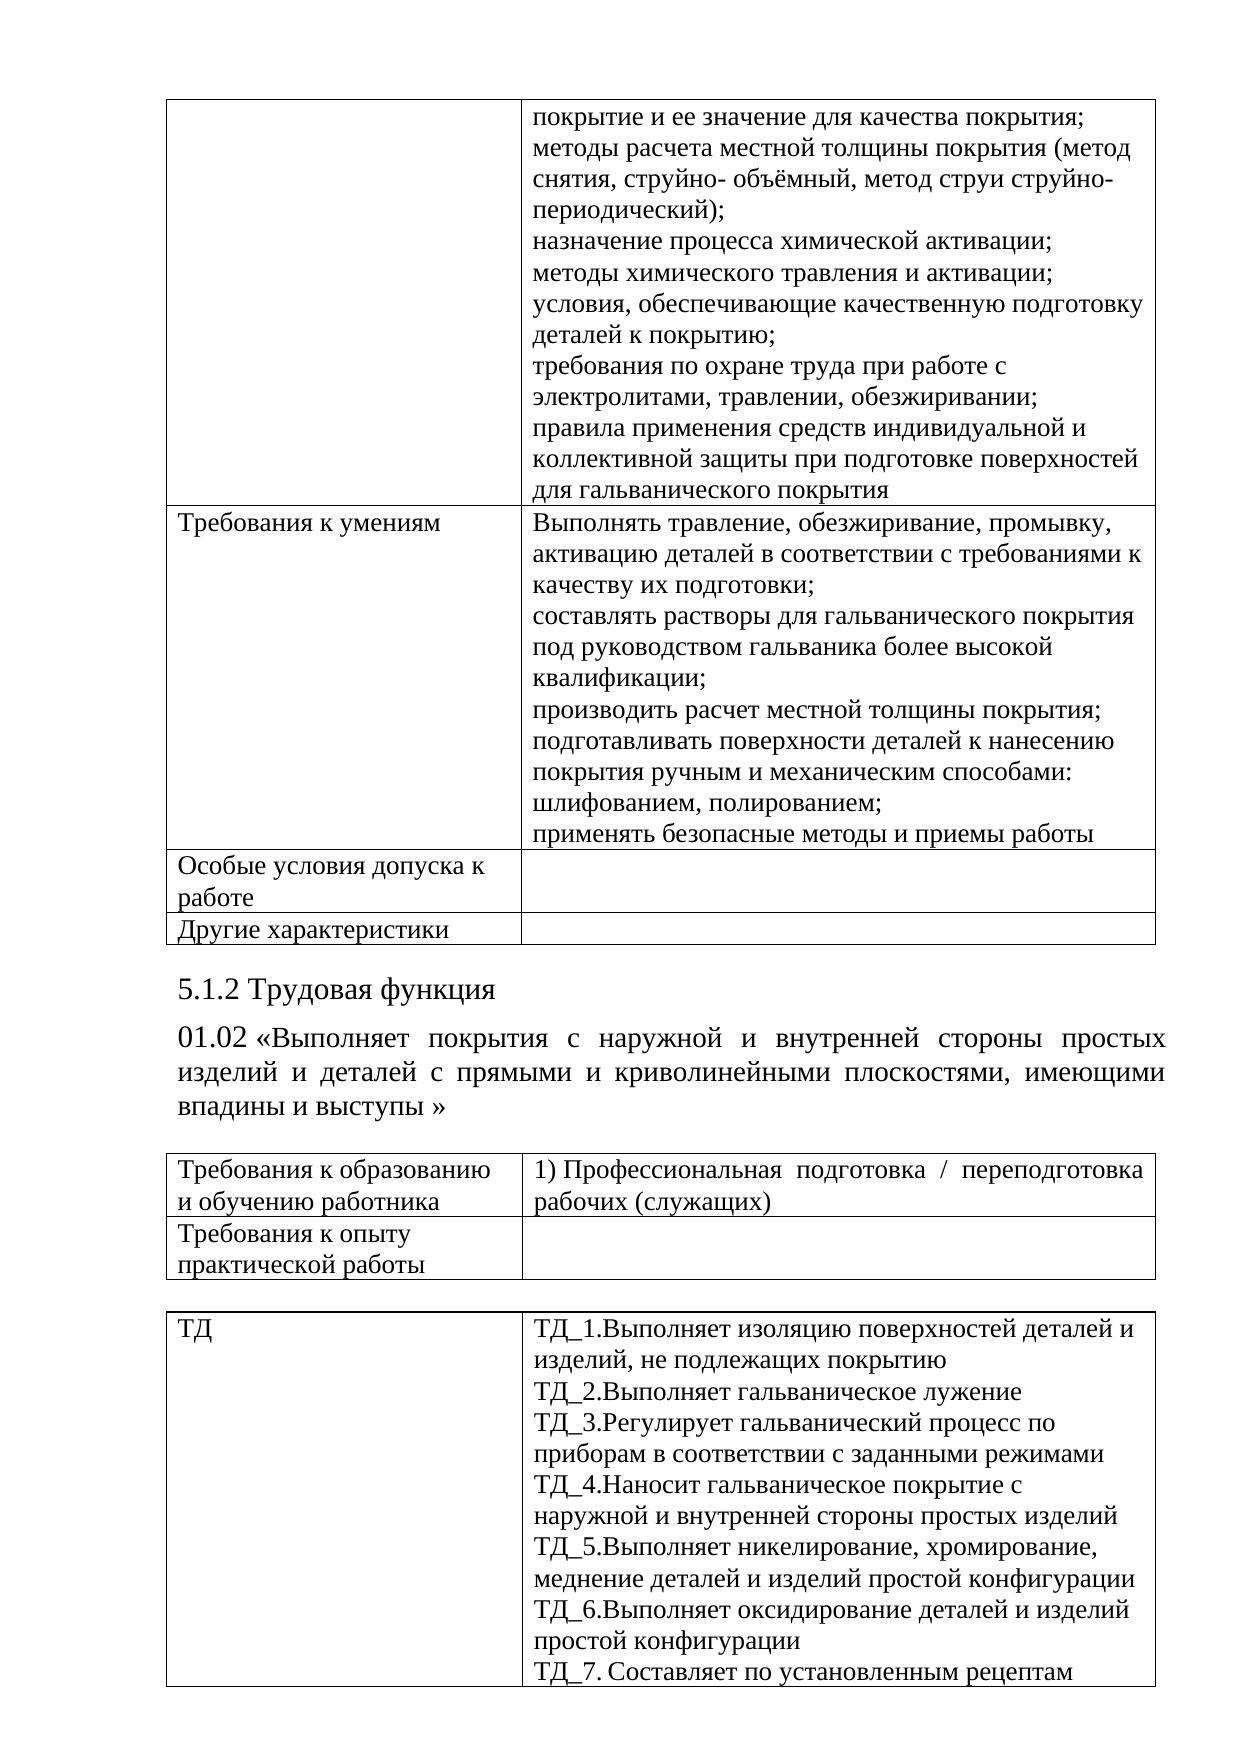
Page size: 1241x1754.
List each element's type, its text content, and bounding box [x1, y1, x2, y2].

text 5.1.2 Трудовая функция [177, 970, 1166, 1006]
table_cell [522, 850, 1155, 912]
table_header 1) Профессиональная подготовка / переподготовка рабочих (служащих) [523, 1154, 1155, 1216]
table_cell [522, 100, 1155, 505]
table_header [523, 1313, 1155, 1686]
table_header Требования к образованию и обучению работника [167, 1154, 522, 1216]
table_cell [522, 913, 1155, 944]
table_cell Особые условия допуска к работе [167, 850, 521, 912]
table_cell Требования к опыту практической работы [167, 1217, 522, 1279]
table_cell Требования к умениям [167, 506, 521, 848]
text 01.02 «Выполняет покрытия с наружной и внутренней стороны простых изделий и деталей с прямыми и криволинейными плоскостями, имеющими впадины и выступы » [432, 1088, 1166, 1121]
text 01.02 «Выполняет покрытия с наружной и внутренней стороны простых изделий и деталей с прямыми и криволинейными плоскостями, имеющими впадины и выступы » [177, 1018, 1166, 1054]
table_cell [523, 1217, 1155, 1279]
table_cell Выполнять травление, обезжиривание, промывку, активацию деталей в соответствии с требованиями к качеству их подготовки; составлять растворы для гальванического покрытия под руководством гальваника более высокой квалификации; производить расчет местной толщины покрытия; подготавливать поверхности деталей к нанесению покрытия ручным и механическим способами: шлифованием, полированием; применять безопасные методы и приемы работы [522, 506, 1155, 848]
table_cell Другие характеристики [167, 913, 521, 944]
table_header ТД [167, 1313, 522, 1686]
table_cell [167, 100, 521, 505]
